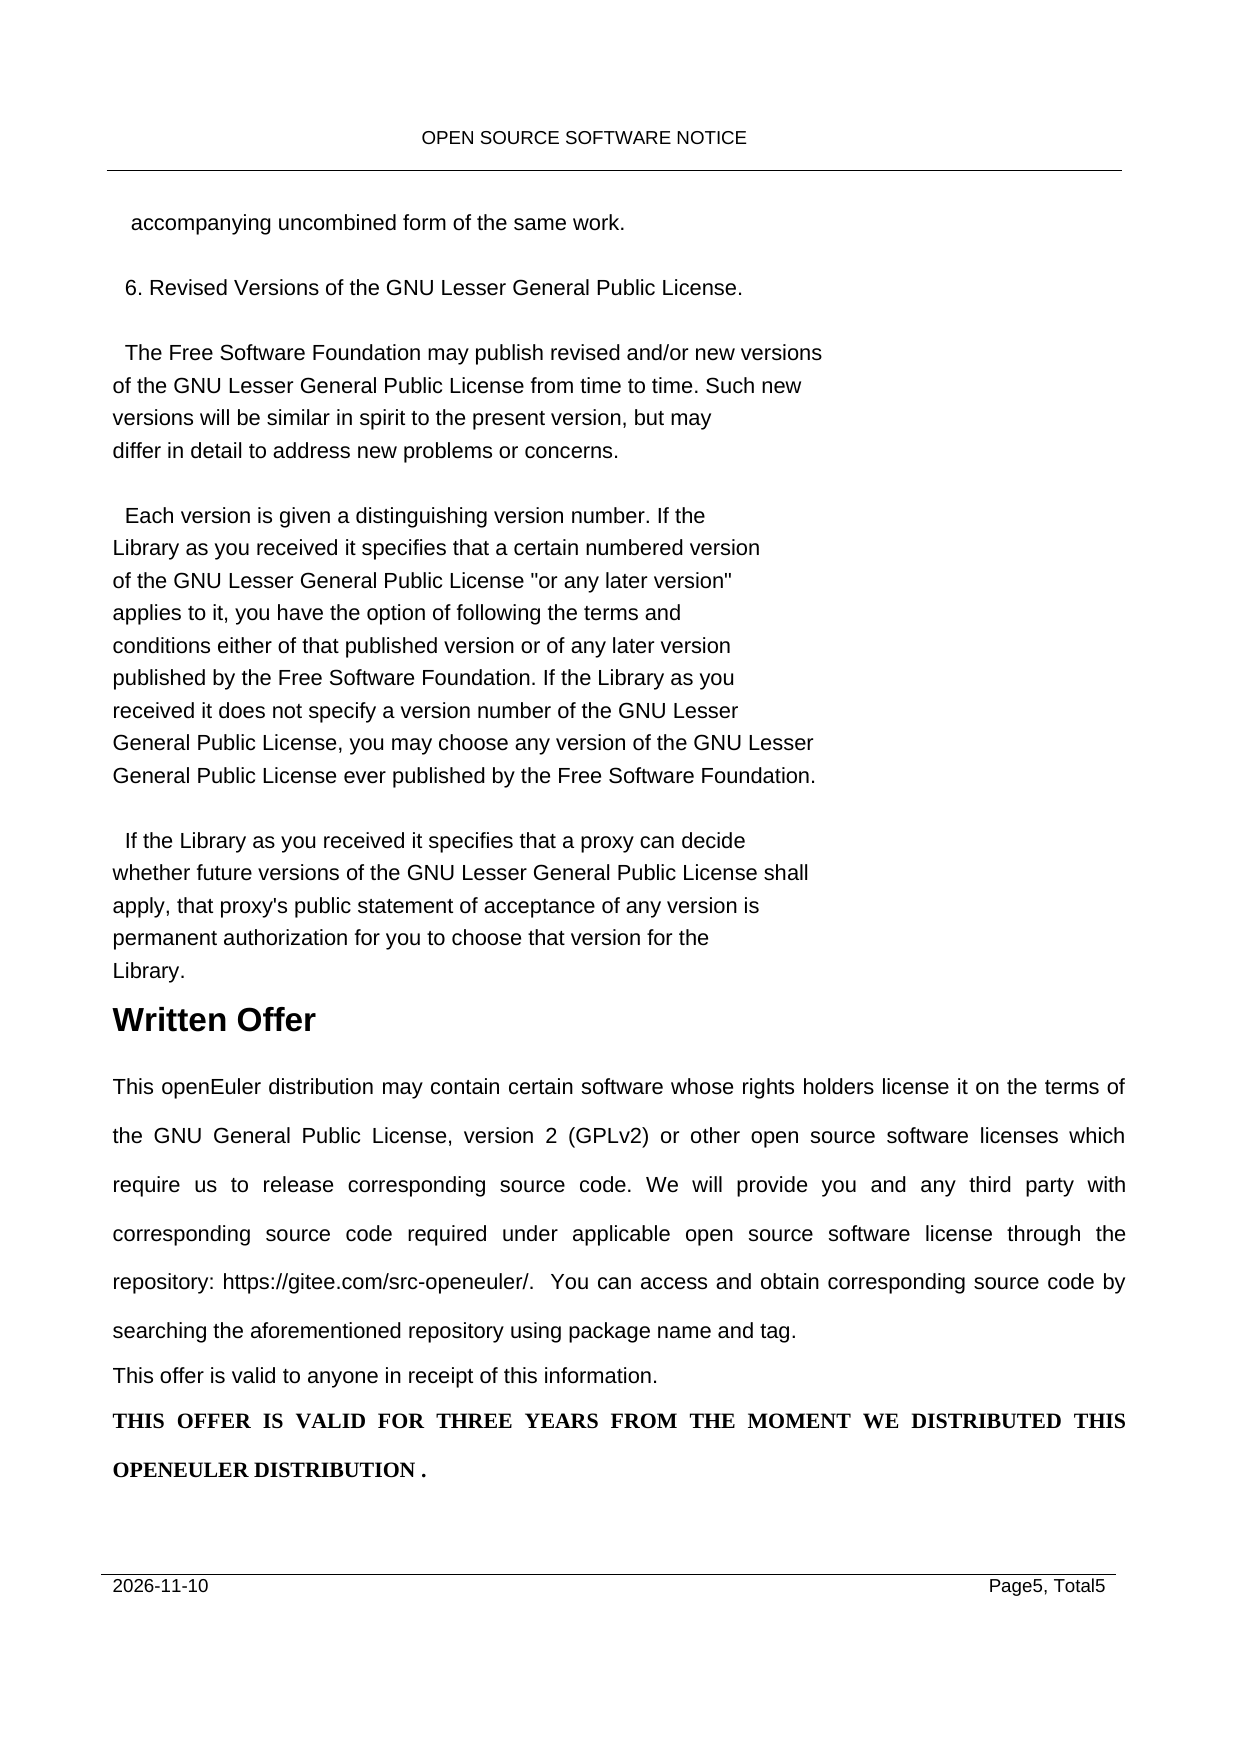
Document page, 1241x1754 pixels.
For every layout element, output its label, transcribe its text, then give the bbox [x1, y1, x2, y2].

text Written Offer [112, 986, 1128, 1051]
text The Free Software Foundation may publish revised and/or new versions [112, 336, 1128, 369]
text received it does not specify a version number of the GNU Lesser [112, 694, 1128, 726]
text permanent authorization for you to choose that version for the [112, 921, 1128, 954]
text Library as you received it specifies that a certain numbered version [112, 531, 1128, 564]
text 6. Revised Versions of the GNU Lesser General Public License. [112, 271, 1128, 304]
text accompanying uncombined form of the same work. [112, 206, 1128, 239]
text Each version is given a distinguishing version number. If the [112, 499, 1128, 531]
text apply, that proxy's public statement of acceptance of any version is [112, 889, 1128, 921]
text This offer is valid to anyone in receipt of this information. [112, 1359, 1128, 1392]
text THIS OFFER IS VALID FOR THREE YEARS FROM THE MOMENT WE DISTRIBUTED THIS OPENEULER DISTRIBUTION . [112, 1404, 1128, 1486]
text published by the Free Software Foundation. If the Library as you [112, 661, 1128, 694]
text whether future versions of the GNU Lesser General Public License shall [112, 856, 1128, 889]
text If the Library as you received it specifies that a proxy can decide [112, 824, 1128, 856]
text applies to it, you have the option of following the terms and [112, 596, 1128, 629]
text of the GNU Lesser General Public License "or any later version" [112, 564, 1128, 596]
text differ in detail to address new problems or concerns. [112, 434, 1128, 466]
text General Public License, you may choose any version of the GNU Lesser [112, 726, 1128, 759]
text This openEuler distribution may contain certain software whose rights holders license it on the terms of the GNU General Public License, version 2 (GPLv2) or other open source software licenses which require us to release corresponding source code. We will provide you and any third party with corresponding source code required under applicable open source software license through the repository: https://gitee.com/src-openeuler/. You can access and obtain corresponding source code by searching the aforementioned repository using package name and tag. [112, 1071, 1128, 1347]
text versions will be similar in spirit to the present version, but may [112, 401, 1128, 434]
text conditions either of that published version or of any later version [112, 629, 1128, 661]
text of the GNU Lesser General Public License from time to time. Such new [112, 369, 1128, 401]
text Library. [112, 954, 1128, 986]
text General Public License ever published by the Free Software Foundation. [112, 759, 1128, 791]
